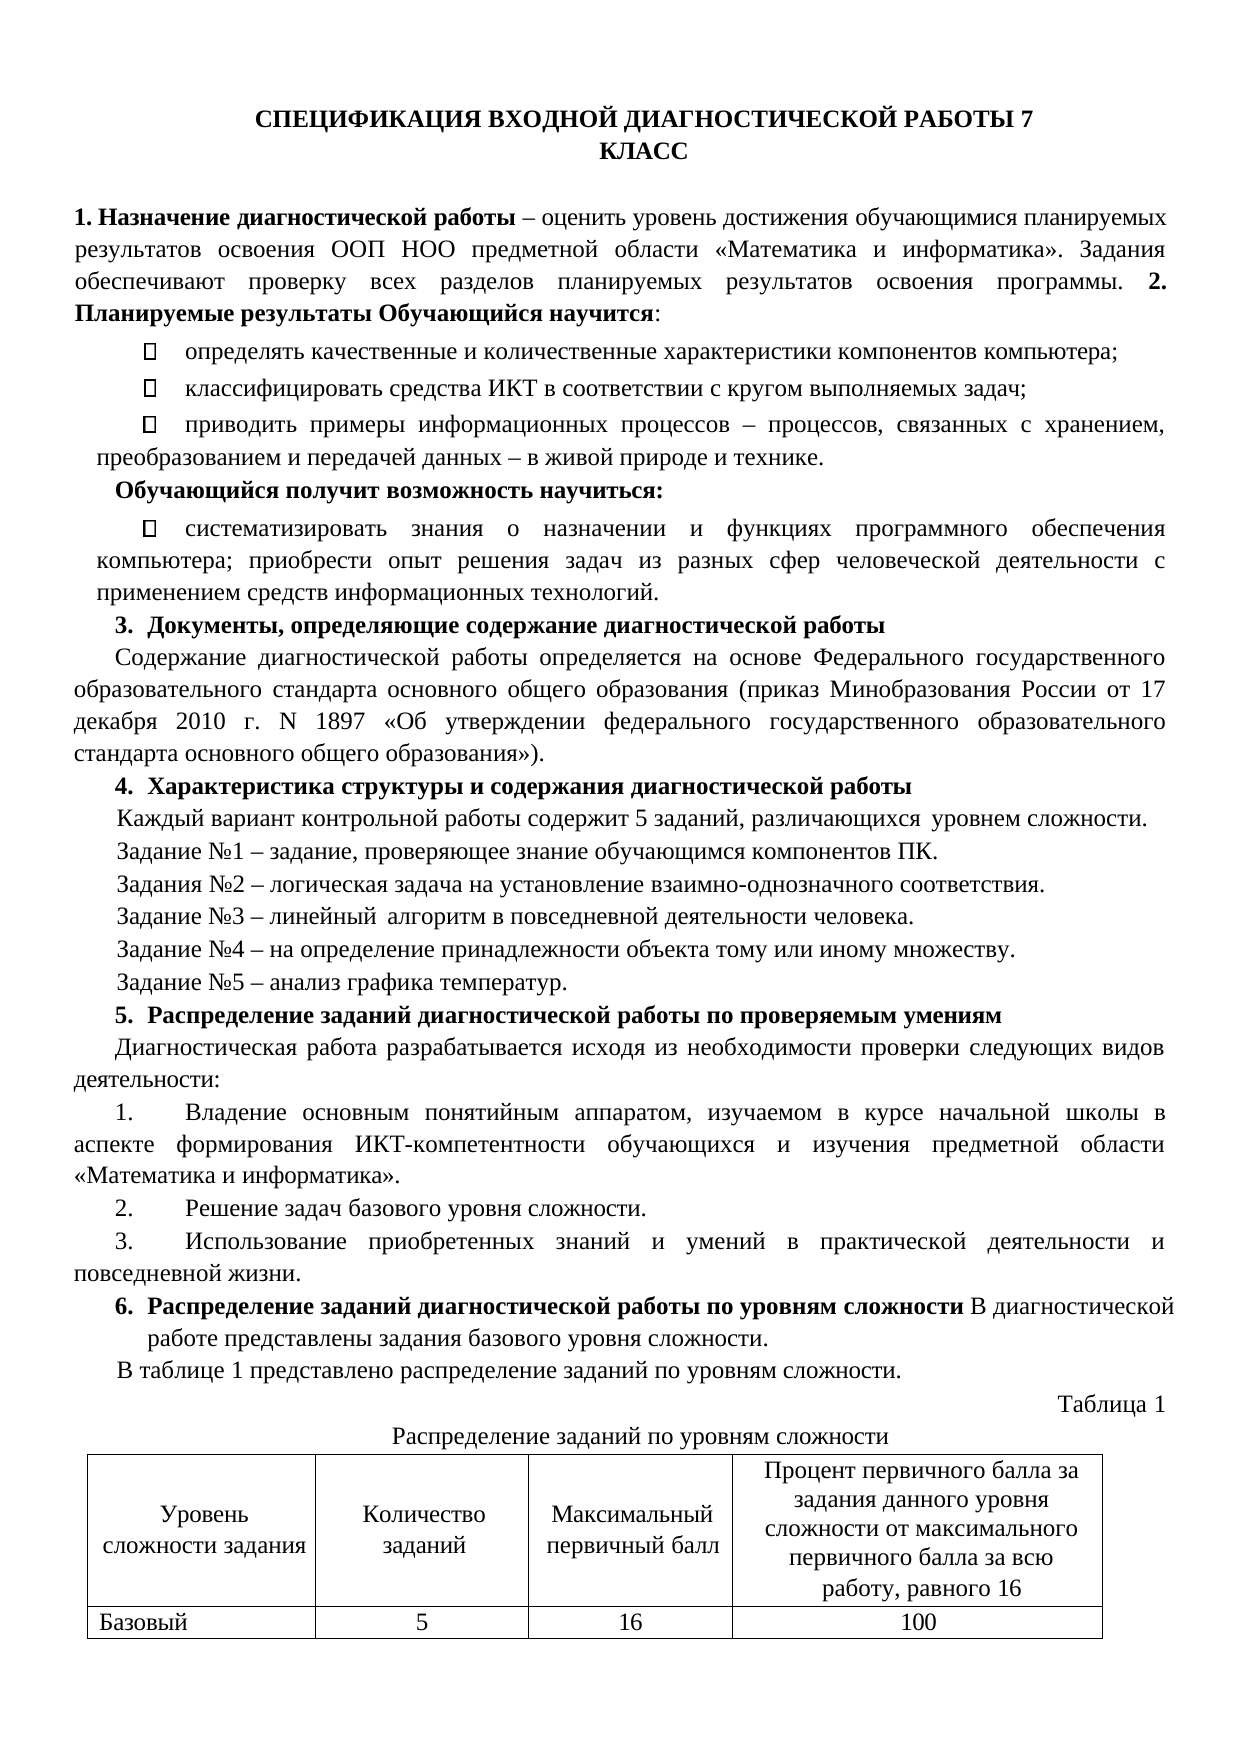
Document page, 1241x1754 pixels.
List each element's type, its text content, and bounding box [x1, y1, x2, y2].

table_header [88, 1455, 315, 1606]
list Решение задач базового уровня сложности. [114, 1193, 1181, 1222]
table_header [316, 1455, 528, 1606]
text Таблица 1 [1057, 1389, 1181, 1417]
picture [143, 520, 156, 537]
list Назначение диагностической работы – оценить уровень достижения обучающимися планируемых результатов освоения ООП НОО предметной области «Математика и информатика». Задания обеспечивают проверку всех разделов планируемых результатов освоения программы. 2. Планируемые результаты Обучающийся научится: [73, 202, 1167, 326]
subtitle СПЕЦИФИКАЦИЯ ВХОДНОЙ ДИАГНОСТИЧЕСКОЙ РАБОТЫ 7 КЛАСС [254, 104, 1090, 165]
list Использование приобретенных знаний и умений в практической деятельности и повседневной жизни. [73, 1226, 1165, 1287]
text Диагностическая работа разрабатывается исходя из необходимости проверки следующих видов деятельности: [73, 1032, 1166, 1093]
subtitle Характеристика структуры и содержания диагностической работы [114, 771, 1181, 800]
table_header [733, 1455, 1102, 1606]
subtitle Распределение заданий диагностической работы по проверяемым умениям [114, 1000, 1181, 1029]
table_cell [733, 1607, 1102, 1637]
list приводить примеры информационных процессов – процессов, связанных с хранением, преобразованием и передачей данных – в живой природе и технике. [96, 409, 1166, 471]
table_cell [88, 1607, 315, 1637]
text Распределение заданий по уровням сложности [392, 1421, 1181, 1449]
list определять качественные и количественные характеристики компонентов компьютера; [143, 336, 1181, 365]
list классифицировать средства ИКТ в соответствии с кругом выполняемых задач; [143, 373, 1181, 402]
subtitle Документы, определяющие содержание диагностической работы [114, 610, 1181, 639]
text Содержание диагностической работы определяется на основе Федерального государственного образовательного стандарта основного общего образования (приказ Минобразования России от 17 декабря 2010 г. N 1897 «Об утверждении федерального государственного образовательного стандарта основного общего образования»). [73, 642, 1166, 767]
text Задания №2 – логическая задача на установление взаимно-однозначного соответствия. Задание №3 – линейный алгоритм в повседневной деятельности человека. [116, 869, 1090, 930]
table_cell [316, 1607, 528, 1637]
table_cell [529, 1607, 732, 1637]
subtitle Обучающийся получит возможность научиться: [114, 475, 1181, 503]
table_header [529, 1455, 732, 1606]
list систематизировать знания о назначении и функциях программного обеспечения компьютера; приобрести опыт решения задач из разных сфер человеческой деятельности с применением средств информационных технологий. [96, 513, 1166, 606]
picture [144, 343, 156, 360]
text Задание №4 – на определение принадлежности объекта тому или иному множеству. Задание №5 – анализ графика температур. [116, 934, 1090, 995]
picture [143, 416, 156, 433]
picture [144, 379, 156, 397]
list Распределение заданий диагностической работы по уровням сложности В диагностической работе представлены задания базового уровня сложности. [114, 1291, 1175, 1352]
text Каждый вариант контрольной работы содержит 5 заданий, различающихся уровнем сложности. Задание №1 – задание, проверяющее знание обучающимся компонентов ПК. [116, 803, 1181, 865]
text В таблице 1 представлено распределение заданий по уровням сложности. [116, 1356, 1181, 1384]
list Владение основным понятийным аппаратом, изучаемом в курсе начальной школы в аспекте формирования ИКТ-компетентности обучающихся и изучения предметной области «Математика и информатика». [73, 1097, 1166, 1189]
